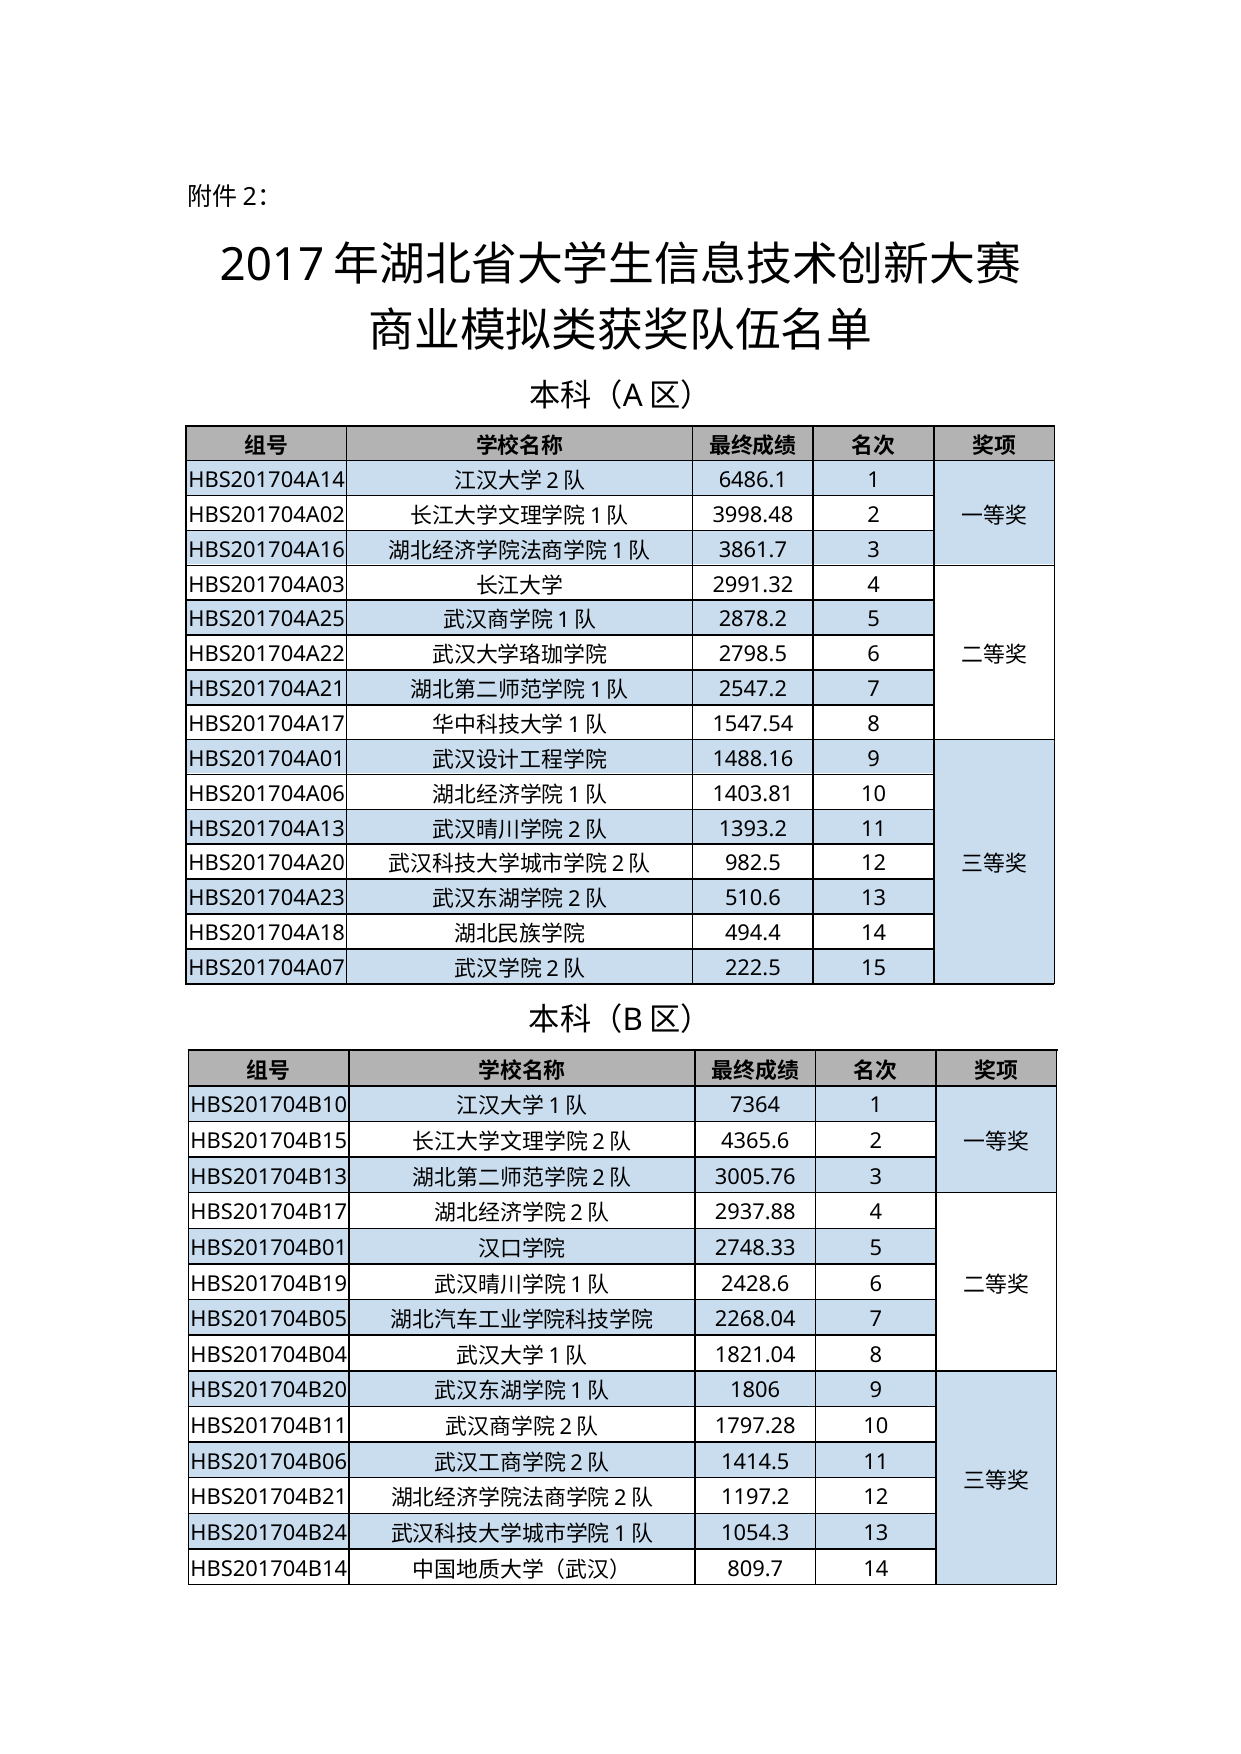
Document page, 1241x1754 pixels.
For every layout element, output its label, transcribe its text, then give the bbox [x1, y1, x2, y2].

table_cell 汉口学院 [350, 1229, 694, 1263]
table_cell 14 [814, 915, 933, 948]
table_cell 武汉东湖学院1队 [350, 1372, 694, 1406]
table_cell HBS201704A21 [187, 671, 346, 704]
table_cell 15 [814, 950, 933, 983]
table_cell 4 [816, 1193, 935, 1227]
table_header 学校名称 [350, 1051, 694, 1085]
table_cell 809.7 [696, 1550, 815, 1584]
table_cell 1547.54 [693, 706, 812, 739]
table_cell HBS201704A07 [187, 950, 346, 983]
table_cell 三等奖 [937, 1372, 1056, 1584]
text 2017年湖北省大学生信息技术创新大赛 [187, 227, 1053, 293]
table_cell 2268.04 [696, 1300, 815, 1334]
table_cell 12 [814, 845, 933, 878]
table_cell 湖北经济学院法商学院2队 [350, 1478, 694, 1512]
table_cell 8 [816, 1336, 935, 1370]
table_header 奖项 [935, 427, 1054, 460]
table_cell 7 [816, 1300, 935, 1334]
table_cell 一等奖 [935, 461, 1054, 564]
table_cell 12 [816, 1478, 935, 1512]
table_cell 6 [816, 1265, 935, 1299]
table_header 名次 [814, 427, 933, 460]
table_cell HBS201704A02 [187, 496, 346, 529]
table_cell 一等奖 [937, 1087, 1056, 1192]
table_cell 11 [814, 810, 933, 843]
table_cell 3861.7 [693, 531, 812, 564]
table_header 学校名称 [347, 427, 692, 460]
table_cell 11 [816, 1443, 935, 1477]
table_cell HBS201704B24 [189, 1514, 348, 1548]
table_cell HBS201704B21 [189, 1478, 348, 1512]
table_cell 1797.28 [696, 1407, 815, 1441]
table_cell 1403.81 [693, 775, 812, 808]
table_cell 长江大学文理学院2队 [350, 1122, 694, 1156]
table_cell HBS201704B04 [189, 1336, 348, 1370]
table_cell 武汉工商学院2队 [350, 1443, 694, 1477]
table_cell 武汉学院2队 [347, 950, 692, 983]
table_cell HBS201704A23 [187, 880, 346, 913]
table_cell 1 [816, 1087, 935, 1121]
table_cell 1 [814, 461, 933, 495]
table_cell HBS201704B19 [189, 1265, 348, 1299]
table_cell 5 [816, 1229, 935, 1263]
text 商业模拟类获奖队伍名单 [187, 293, 1053, 360]
table_cell HBS201704A03 [187, 566, 346, 599]
table_cell 湖北第二师范学院2队 [350, 1158, 694, 1192]
table_cell 湖北汽车工业学院科技学院 [350, 1300, 694, 1334]
table_cell 3 [814, 531, 933, 564]
table_cell HBS201704A13 [187, 810, 346, 843]
table_header 最终成绩 [693, 427, 812, 460]
table_cell HBS201704B06 [189, 1443, 348, 1477]
text 本科（B区） [187, 985, 1053, 1049]
table_cell 10 [816, 1407, 935, 1441]
table_cell 中国地质大学（武汉） [350, 1550, 694, 1584]
table_cell 武汉晴川学院1队 [350, 1265, 694, 1299]
table_cell 2798.5 [693, 636, 812, 669]
table_cell 13 [814, 880, 933, 913]
table_cell 武汉设计工程学院 [347, 740, 692, 773]
table_cell 2547.2 [693, 671, 812, 704]
table_cell 湖北经济学院法商学院1队 [347, 531, 692, 564]
table_cell 4365.6 [696, 1122, 815, 1156]
table_cell 6 [814, 636, 933, 669]
table_cell HBS201704A16 [187, 531, 346, 564]
table_cell 9 [816, 1372, 935, 1406]
table_header 组号 [189, 1051, 348, 1085]
table_cell 5 [814, 601, 933, 634]
table_cell HBS201704A22 [187, 636, 346, 669]
table_header 最终成绩 [696, 1051, 815, 1085]
table_cell HBS201704B14 [189, 1550, 348, 1584]
table_cell 二等奖 [935, 566, 1054, 739]
table_cell 4 [814, 566, 933, 599]
table_cell 9 [814, 740, 933, 773]
table_cell HBS201704B13 [189, 1158, 348, 1192]
table_cell 湖北经济学院2队 [350, 1193, 694, 1227]
table_cell 武汉科技大学城市学院2队 [347, 845, 692, 878]
table_cell HBS201704B10 [189, 1087, 348, 1121]
table_cell 2 [814, 496, 933, 529]
table_header 奖项 [937, 1051, 1056, 1085]
table_cell HBS201704B17 [189, 1193, 348, 1227]
table_header 组号 [187, 427, 346, 460]
table_cell 长江大学文理学院1队 [347, 496, 692, 529]
table_cell 武汉晴川学院2队 [347, 810, 692, 843]
table_cell 2428.6 [696, 1265, 815, 1299]
table_cell 湖北第二师范学院1队 [347, 671, 692, 704]
table_cell HBS201704B20 [189, 1372, 348, 1406]
table_cell 1806 [696, 1372, 815, 1406]
table_cell HBS201704A18 [187, 915, 346, 948]
table_cell 14 [816, 1550, 935, 1584]
text 附件2： [187, 162, 1053, 227]
table_cell 二等奖 [937, 1193, 1056, 1370]
table_cell 华中科技大学1队 [347, 706, 692, 739]
table_cell HBS201704A01 [187, 740, 346, 773]
table_cell 湖北民族学院 [347, 915, 692, 948]
table_cell HBS201704B05 [189, 1300, 348, 1334]
table_cell 武汉商学院2队 [350, 1407, 694, 1441]
text 本科（A区） [187, 360, 1053, 425]
table_cell 3005.76 [696, 1158, 815, 1192]
table_header 名次 [816, 1051, 935, 1085]
table_cell 6486.1 [693, 461, 812, 495]
table_cell 湖北经济学院1队 [347, 775, 692, 808]
table_cell 1488.16 [693, 740, 812, 773]
table_cell HBS201704A25 [187, 601, 346, 634]
table_cell HBS201704B15 [189, 1122, 348, 1156]
table_cell 1054.3 [696, 1514, 815, 1548]
table_cell 3 [816, 1158, 935, 1192]
table_cell 武汉大学1队 [350, 1336, 694, 1370]
table_cell 982.5 [693, 845, 812, 878]
table_cell 2878.2 [693, 601, 812, 634]
table_cell 2 [816, 1122, 935, 1156]
table_cell 1821.04 [696, 1336, 815, 1370]
table_cell 三等奖 [935, 740, 1054, 983]
table_cell HBS201704B01 [189, 1229, 348, 1263]
table_cell 2748.33 [696, 1229, 815, 1263]
table_cell 13 [816, 1514, 935, 1548]
table_cell HBS201704A06 [187, 775, 346, 808]
table_cell 武汉商学院1队 [347, 601, 692, 634]
table_cell 武汉大学珞珈学院 [347, 636, 692, 669]
table_cell 武汉东湖学院2队 [347, 880, 692, 913]
table_cell 江汉大学1队 [350, 1087, 694, 1121]
table_cell 7 [814, 671, 933, 704]
table_cell 7364 [696, 1087, 815, 1121]
table_cell 8 [814, 706, 933, 739]
table_cell 1197.2 [696, 1478, 815, 1512]
table_cell 长江大学 [347, 566, 692, 599]
table_cell HBS201704A20 [187, 845, 346, 878]
table_cell 1414.5 [696, 1443, 815, 1477]
table_cell 222.5 [693, 950, 812, 983]
table_cell 1393.2 [693, 810, 812, 843]
table_cell HBS201704A14 [187, 461, 346, 495]
table_cell HBS201704A17 [187, 706, 346, 739]
table_cell 2991.32 [693, 566, 812, 599]
table_cell 494.4 [693, 915, 812, 948]
table_cell 510.6 [693, 880, 812, 913]
table_cell HBS201704B11 [189, 1407, 348, 1441]
table_cell 2937.88 [696, 1193, 815, 1227]
table_cell 武汉科技大学城市学院1队 [350, 1514, 694, 1548]
table_cell 10 [814, 775, 933, 808]
table_cell 3998.48 [693, 496, 812, 529]
table_cell 江汉大学2队 [347, 461, 692, 495]
